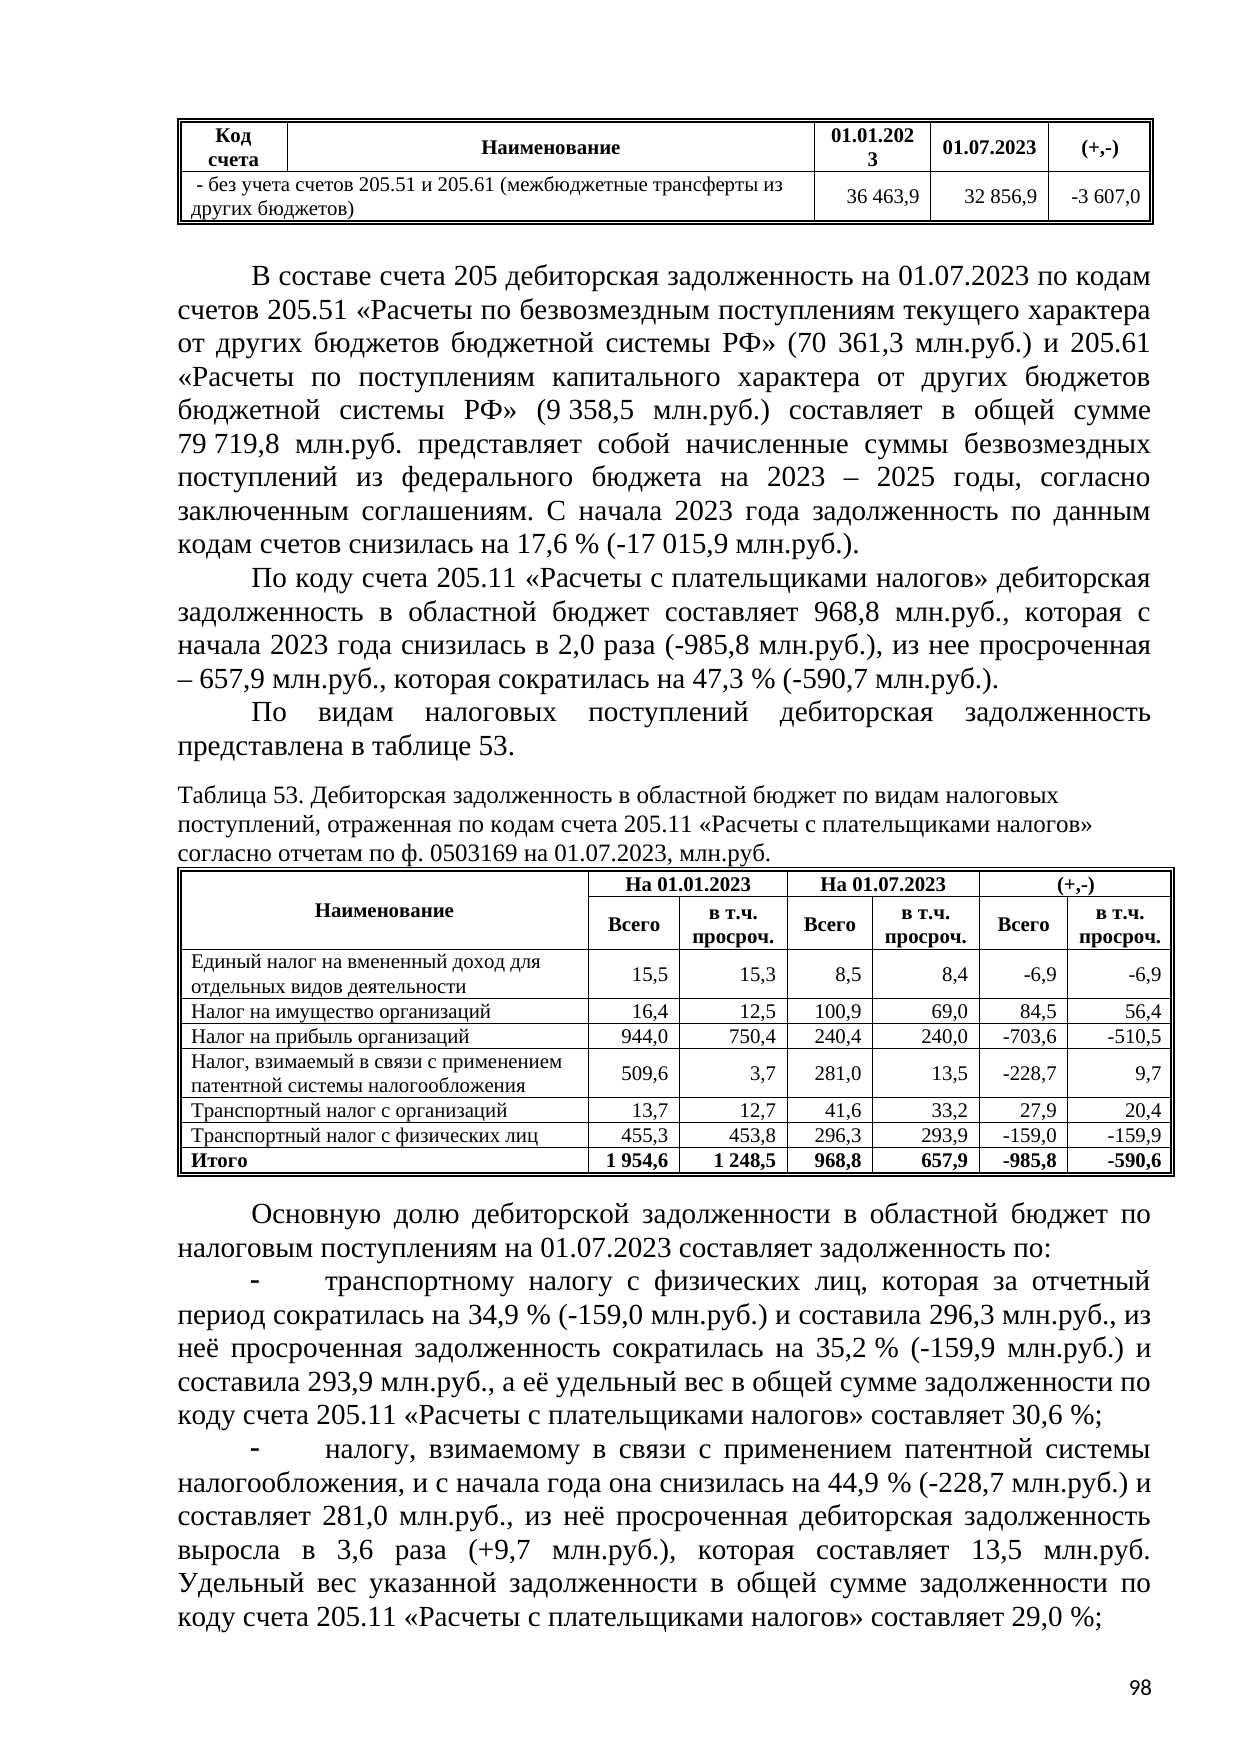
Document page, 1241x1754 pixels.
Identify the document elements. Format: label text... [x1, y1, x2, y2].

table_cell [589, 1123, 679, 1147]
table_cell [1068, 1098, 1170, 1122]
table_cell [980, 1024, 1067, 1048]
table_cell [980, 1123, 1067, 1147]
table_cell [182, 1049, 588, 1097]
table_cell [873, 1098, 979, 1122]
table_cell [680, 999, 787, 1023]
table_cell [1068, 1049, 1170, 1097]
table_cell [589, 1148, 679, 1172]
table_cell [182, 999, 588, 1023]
text По коду счета 205.11 «Расчеты с плательщиками налогов» дебиторская задолженность в областной бюджет составляет 968,8 млн.руб., которая с начала 2023 года снизилась в 2,0 раза (-985,8 млн.руб.), из нее просроченная – 657,9 млн.руб., которая сократилась на 47,3 % (-590,7 млн.руб.). [177, 560, 1152, 694]
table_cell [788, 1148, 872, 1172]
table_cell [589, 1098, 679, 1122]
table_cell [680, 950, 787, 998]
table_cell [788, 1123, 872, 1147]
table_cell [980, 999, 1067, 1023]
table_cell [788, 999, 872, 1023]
list налогу, взимаемому в связи с применением патентной системы налогообложения, и с начала года она снизилась на 44,9 % (-228,7 млн.руб.) и составляет 281,0 млн.руб., из неё просроченная дебиторская задолженность выросла в 3,6 раза (+9,7 млн.руб.), которая составляет 13,5 млн.руб. Удельный вес указанной задолженности в общей сумме задолженности по коду счета 205.11 «Расчеты с плательщиками налогов» составляет 29,0 %; [177, 1431, 1152, 1632]
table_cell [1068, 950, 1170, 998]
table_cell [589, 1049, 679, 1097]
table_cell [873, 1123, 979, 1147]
text По видам налоговых поступлений дебиторская задолженность представлена в таблице 53. [177, 694, 1152, 761]
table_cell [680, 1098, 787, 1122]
text Основную долю дебиторской задолженности в областной бюджет по налоговым поступлениям на 01.07.2023 составляет задолженность по: [177, 1196, 1152, 1263]
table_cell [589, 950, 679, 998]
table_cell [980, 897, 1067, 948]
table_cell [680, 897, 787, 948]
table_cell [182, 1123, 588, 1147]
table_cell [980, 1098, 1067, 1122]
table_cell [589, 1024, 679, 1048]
text В составе счета 205 дебиторская задолженность на 01.07.2023 по кодам счетов 205.51 «Расчеты по безвозмездным поступлениям текущего характера от других бюджетов бюджетной системы РФ» (70 361,3 млн.руб.) и 205.61 «Расчеты по поступлениям капитального характера от других бюджетов бюджетной системы РФ» (9 358,5 млн.руб.) составляет в общей сумме 79 719,8 млн.руб. представляет собой начисленные суммы безвозмездных поступлений из федерального бюджета на 2023 – 2025 годы, согласно заключенным соглашениям. С начала 2023 года задолженность по данным кодам счетов снизилась на 17,6 % (-17 015,9 млн.руб.). [177, 258, 1152, 560]
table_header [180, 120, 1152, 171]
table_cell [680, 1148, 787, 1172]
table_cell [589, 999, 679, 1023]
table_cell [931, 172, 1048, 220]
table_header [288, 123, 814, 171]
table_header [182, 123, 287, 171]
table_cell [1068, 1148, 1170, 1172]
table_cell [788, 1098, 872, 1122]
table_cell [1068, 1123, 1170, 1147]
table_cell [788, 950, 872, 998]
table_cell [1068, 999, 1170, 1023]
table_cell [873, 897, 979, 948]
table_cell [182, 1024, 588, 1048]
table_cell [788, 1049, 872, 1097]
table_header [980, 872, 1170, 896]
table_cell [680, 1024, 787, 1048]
list транспортному налогу с физических лиц, которая за отчетный период сократилась на 34,9 % (-159,0 млн.руб.) и составила 296,3 млн.руб., из неё просроченная задолженность сократилась на 35,2 % (-159,9 млн.руб.) и составила 293,9 млн.руб., а её удельный вес в общей сумме задолженности по коду счета 205.11 «Расчеты с плательщиками налогов» составляет 30,6 %; [177, 1263, 1152, 1431]
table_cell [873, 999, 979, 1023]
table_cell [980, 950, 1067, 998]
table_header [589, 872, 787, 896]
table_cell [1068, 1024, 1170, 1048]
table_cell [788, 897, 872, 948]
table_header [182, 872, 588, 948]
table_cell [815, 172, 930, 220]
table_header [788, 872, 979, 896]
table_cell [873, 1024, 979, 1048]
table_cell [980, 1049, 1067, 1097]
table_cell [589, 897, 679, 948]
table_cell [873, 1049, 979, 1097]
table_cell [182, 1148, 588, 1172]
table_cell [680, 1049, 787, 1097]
text Таблица 53. Дебиторская задолженность в областной бюджет по видам налоговых поступлений, отраженная по кодам счета 205.11 «Расчеты с плательщиками налогов» согласно отчетам по ф. 0503169 на 01.07.2023, млн.руб. [177, 781, 1152, 867]
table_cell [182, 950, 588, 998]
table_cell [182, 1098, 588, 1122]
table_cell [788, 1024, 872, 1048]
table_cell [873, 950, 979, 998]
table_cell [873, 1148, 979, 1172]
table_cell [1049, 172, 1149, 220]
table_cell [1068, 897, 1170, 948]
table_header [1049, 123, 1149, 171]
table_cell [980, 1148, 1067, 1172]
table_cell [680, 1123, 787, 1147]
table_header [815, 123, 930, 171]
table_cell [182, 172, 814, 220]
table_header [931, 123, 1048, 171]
